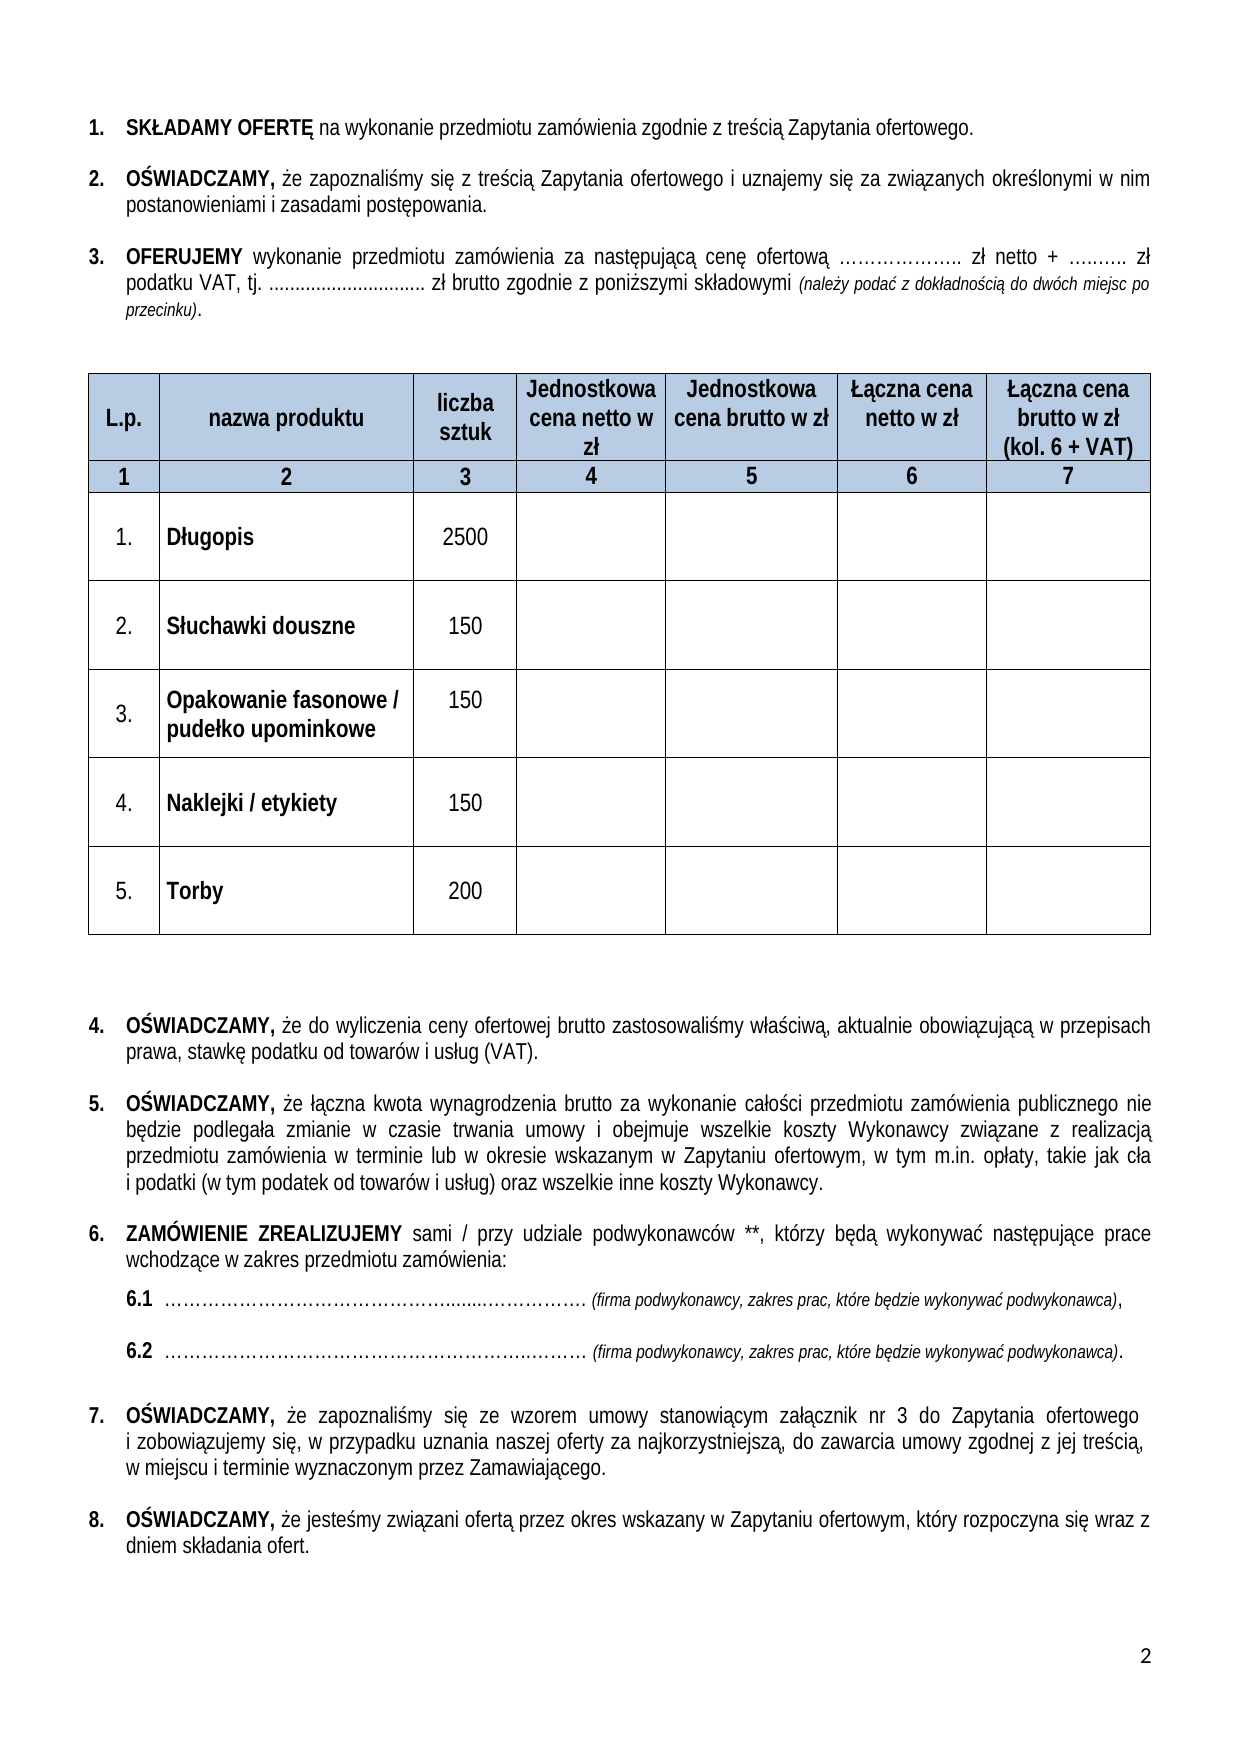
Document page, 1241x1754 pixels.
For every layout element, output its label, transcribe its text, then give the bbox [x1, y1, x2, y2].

table_cell [987, 493, 1150, 580]
table_cell [838, 670, 986, 757]
list ………………………………………........……………. (firma podwykonawcy, zakres prac, które będzie wykonywać podwykonawca), [126, 1285, 1152, 1311]
table_cell 2. [89, 581, 159, 669]
list OŚWIADCZAMY, że do wyliczenia ceny ofertowej brutto zastosowaliśmy właściwą, aktualnie obowiązującą w przepisach prawa, stawkę podatku od towarów i usług (VAT). [89, 1012, 1152, 1064]
table_cell [666, 758, 837, 846]
table_cell [987, 581, 1150, 669]
list SKŁADAMY OFERTĘ na wykonanie przedmiotu zamówienia zgodnie z treścią Zapytania ofertowego. [89, 114, 1152, 140]
table_cell [838, 758, 986, 846]
table_header liczba sztuk [414, 374, 516, 460]
table_cell Słuchawki douszne [160, 581, 413, 669]
table_cell [838, 847, 986, 934]
list Oświadczamy, że zapoznaliśmy się z treścią Zapytania ofertowego i uznajemy się za związanych określonymi w nim postanowieniami i zasadami postępowania. [89, 165, 1152, 218]
table_cell [517, 493, 665, 580]
list OFERUJEMY wykonanie przedmiotu zamówienia za następującą cenę ofertową ……………….. zł netto + …..….. zł podatku VAT, tj. .............................. zł brutto zgodnie z poniższymi składowymi (należy podać z dokładnością do dwóch miejsc po przecinku). [89, 243, 1152, 322]
list …………………………………………………..……… (firma podwykonawcy, zakres prac, które będzie wykonywać podwykonawca). [126, 1337, 1152, 1363]
table_header Łączna cena brutto w zł (kol. 6 + VAT) [987, 374, 1150, 460]
table_cell [666, 493, 837, 580]
table_cell 3. [89, 670, 159, 757]
table_header Jednostkowa cena netto w zł [517, 374, 665, 460]
table_cell Naklejki / etykiety [160, 758, 413, 846]
table_cell [517, 758, 665, 846]
table_cell 2 [160, 461, 413, 492]
list OŚWIADCZAMY, że zapoznaliśmy się ze wzorem umowy stanowiącym załącznik nr 3 do Zapytania ofertowego i zobowiązujemy się, w przypadku uznania naszej oferty za najkorzystniejszą, do zawarcia umowy zgodnej z jej treścią, w miejscu i terminie wyznaczonym przez Zamawiającego. [89, 1402, 1152, 1481]
table_cell Torby [160, 847, 413, 934]
table_cell 1. [89, 493, 159, 580]
table_cell 150 [414, 581, 516, 669]
table_cell 5 [666, 461, 837, 492]
table_cell Długopis [160, 493, 413, 580]
table_cell 2500 [414, 493, 516, 580]
list OŚWIADCZAMY, że jesteśmy związani ofertą przez okres wskazany w Zapytaniu ofertowym, który rozpoczyna się wraz z dniem składania ofert. [89, 1506, 1152, 1558]
table_header Łączna cena netto w zł [838, 374, 986, 460]
table_cell [666, 847, 837, 934]
table_header nazwa produktu [160, 374, 413, 460]
table_cell 1 [89, 461, 159, 492]
table_cell [666, 581, 837, 669]
table_cell 3 [414, 461, 516, 492]
table_cell [517, 581, 665, 669]
table_cell [517, 847, 665, 934]
table_cell [666, 670, 837, 757]
table_header L.p. [89, 374, 159, 460]
table_cell 150 [414, 758, 516, 846]
table_cell [838, 493, 986, 580]
table_cell [987, 758, 1150, 846]
table_cell [987, 670, 1150, 757]
table_cell 5. [89, 847, 159, 934]
list ZAMÓWIENIE ZREALIZUJEMY sami / przy udziale podwykonawców **, którzy będą wykonywać następujące prace wchodzące w zakres przedmiotu zamówienia: [89, 1220, 1152, 1273]
list OŚWIADCZAMY, że łączna kwota wynagrodzenia brutto za wykonanie całości przedmiotu zamówienia publicznego nie będzie podlegała zmianie w czasie trwania umowy i obejmuje wszelkie koszty Wykonawcy związane z realizacją przedmiotu zamówienia w terminie lub w okresie wskazanym w Zapytaniu ofertowym, w tym m.in. opłaty, takie jak cła i podatki (w tym podatek od towarów i usług) oraz wszelkie inne koszty Wykonawcy. [89, 1089, 1152, 1195]
table_cell [838, 581, 986, 669]
table_header Jednostkowa cena brutto w zł [666, 374, 837, 460]
table_cell [987, 847, 1150, 934]
table_cell Opakowanie fasonowe / pudełko upominkowe [160, 670, 413, 757]
table_cell 7 [987, 461, 1150, 492]
table_cell 200 [414, 847, 516, 934]
table_cell 6 [838, 461, 986, 492]
table_cell 4 [517, 461, 665, 492]
table_cell [517, 670, 665, 757]
table_cell 4. [89, 758, 159, 846]
table_cell 150 [414, 670, 516, 757]
